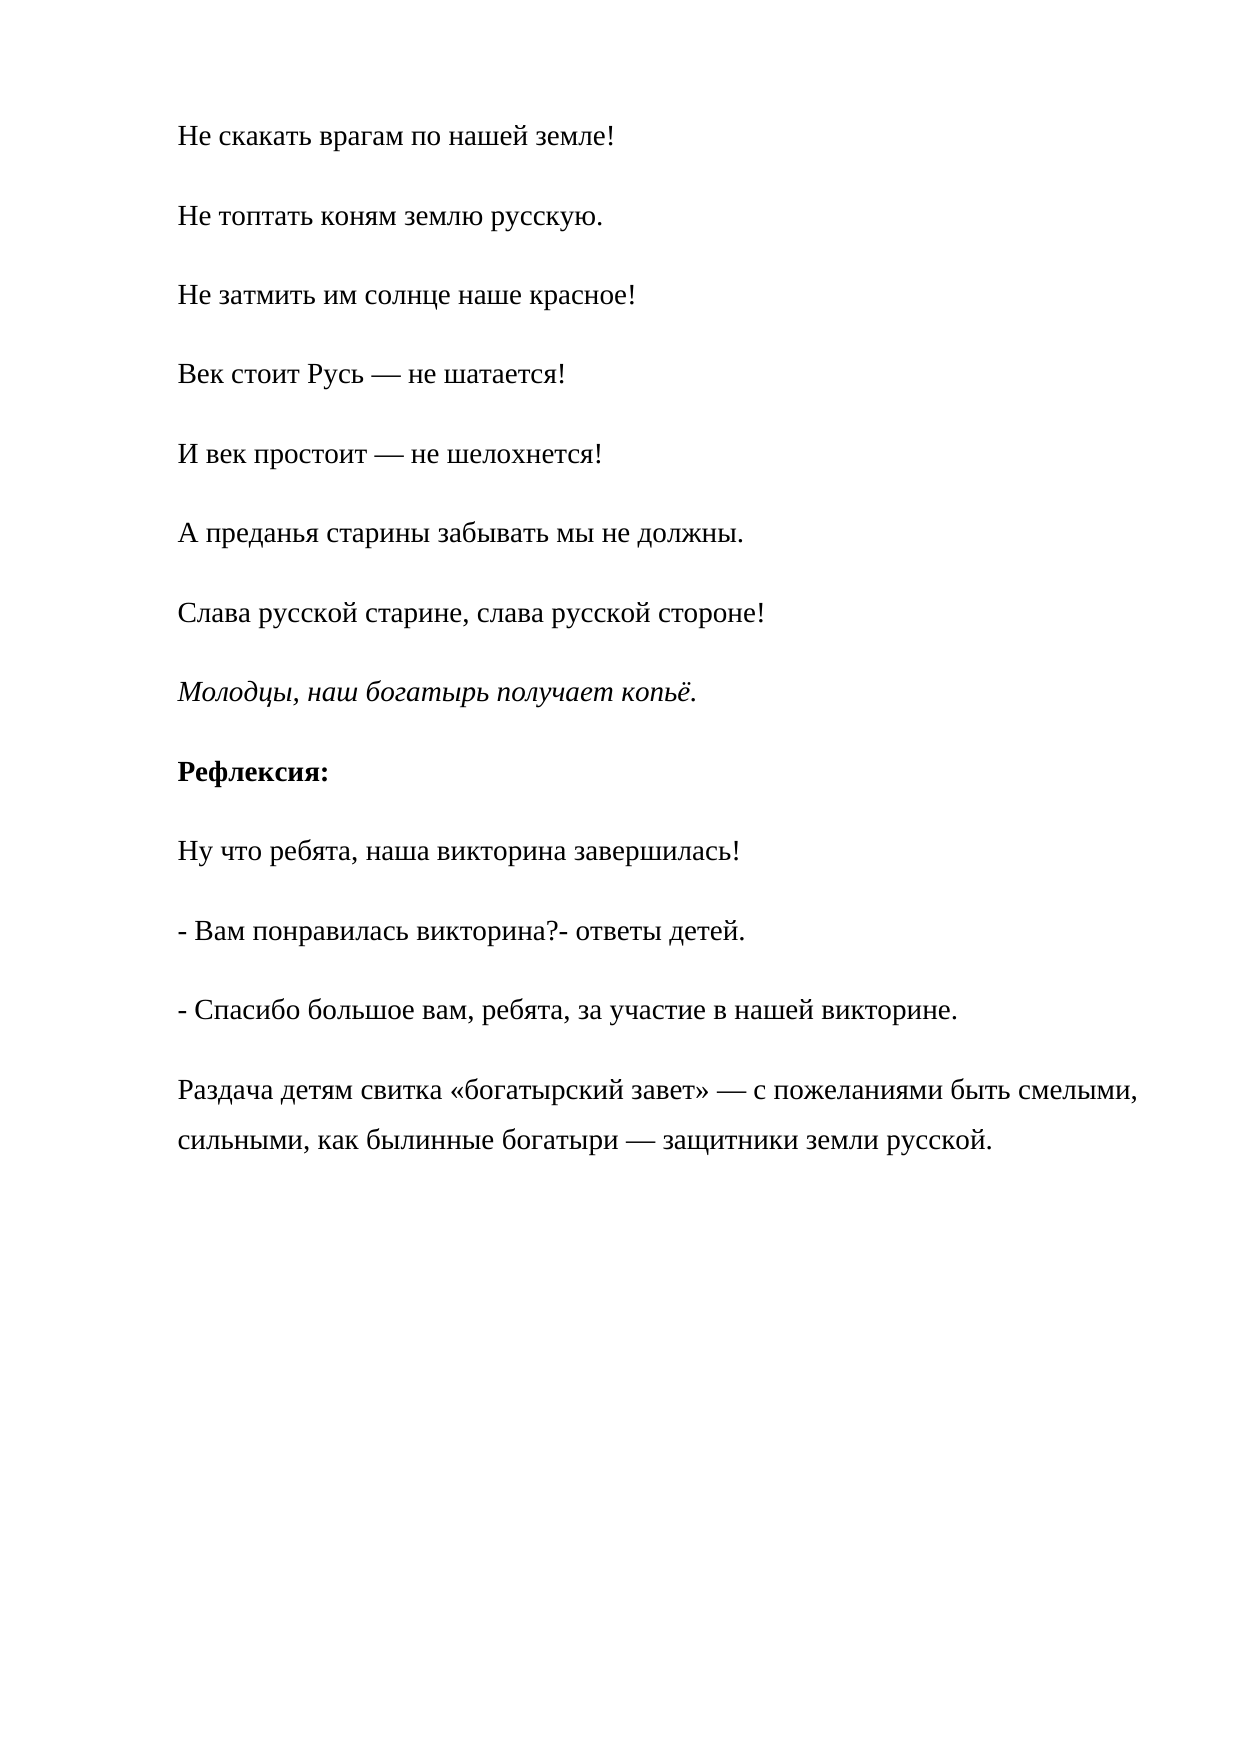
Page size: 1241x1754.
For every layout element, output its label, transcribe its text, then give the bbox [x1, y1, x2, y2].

text Молодцы, наш богатырь получает копьё. [177, 674, 1152, 708]
text Не топтать коням землю русскую. [177, 198, 1152, 231]
text Ну что ребята, наша викторина завершилась! [177, 833, 1152, 867]
text Рефлексия: [177, 754, 1152, 787]
text Не затмить им солнце наше красное! [177, 277, 1152, 311]
text Не скакать врагам по нашей земле! [177, 118, 1152, 152]
text - Спасибо большое вам, ребята, за участие в нашей викторине. [177, 992, 1152, 1026]
text Раздача детям свитка «богатырский завет» — с пожеланиями быть смелыми, сильными, как былинные богатыри — защитники земли русской. [177, 1072, 1152, 1156]
text И век простоит — не шелохнется! [177, 436, 1152, 469]
text - Вам понравилась викторина?- ответы детей. [177, 913, 1152, 946]
text Слава русской старине, слава русской стороне! [177, 595, 1152, 628]
text Век стоит Русь — не шатается! [177, 357, 1152, 390]
text А преданья старины забывать мы не должны. [177, 516, 1152, 549]
